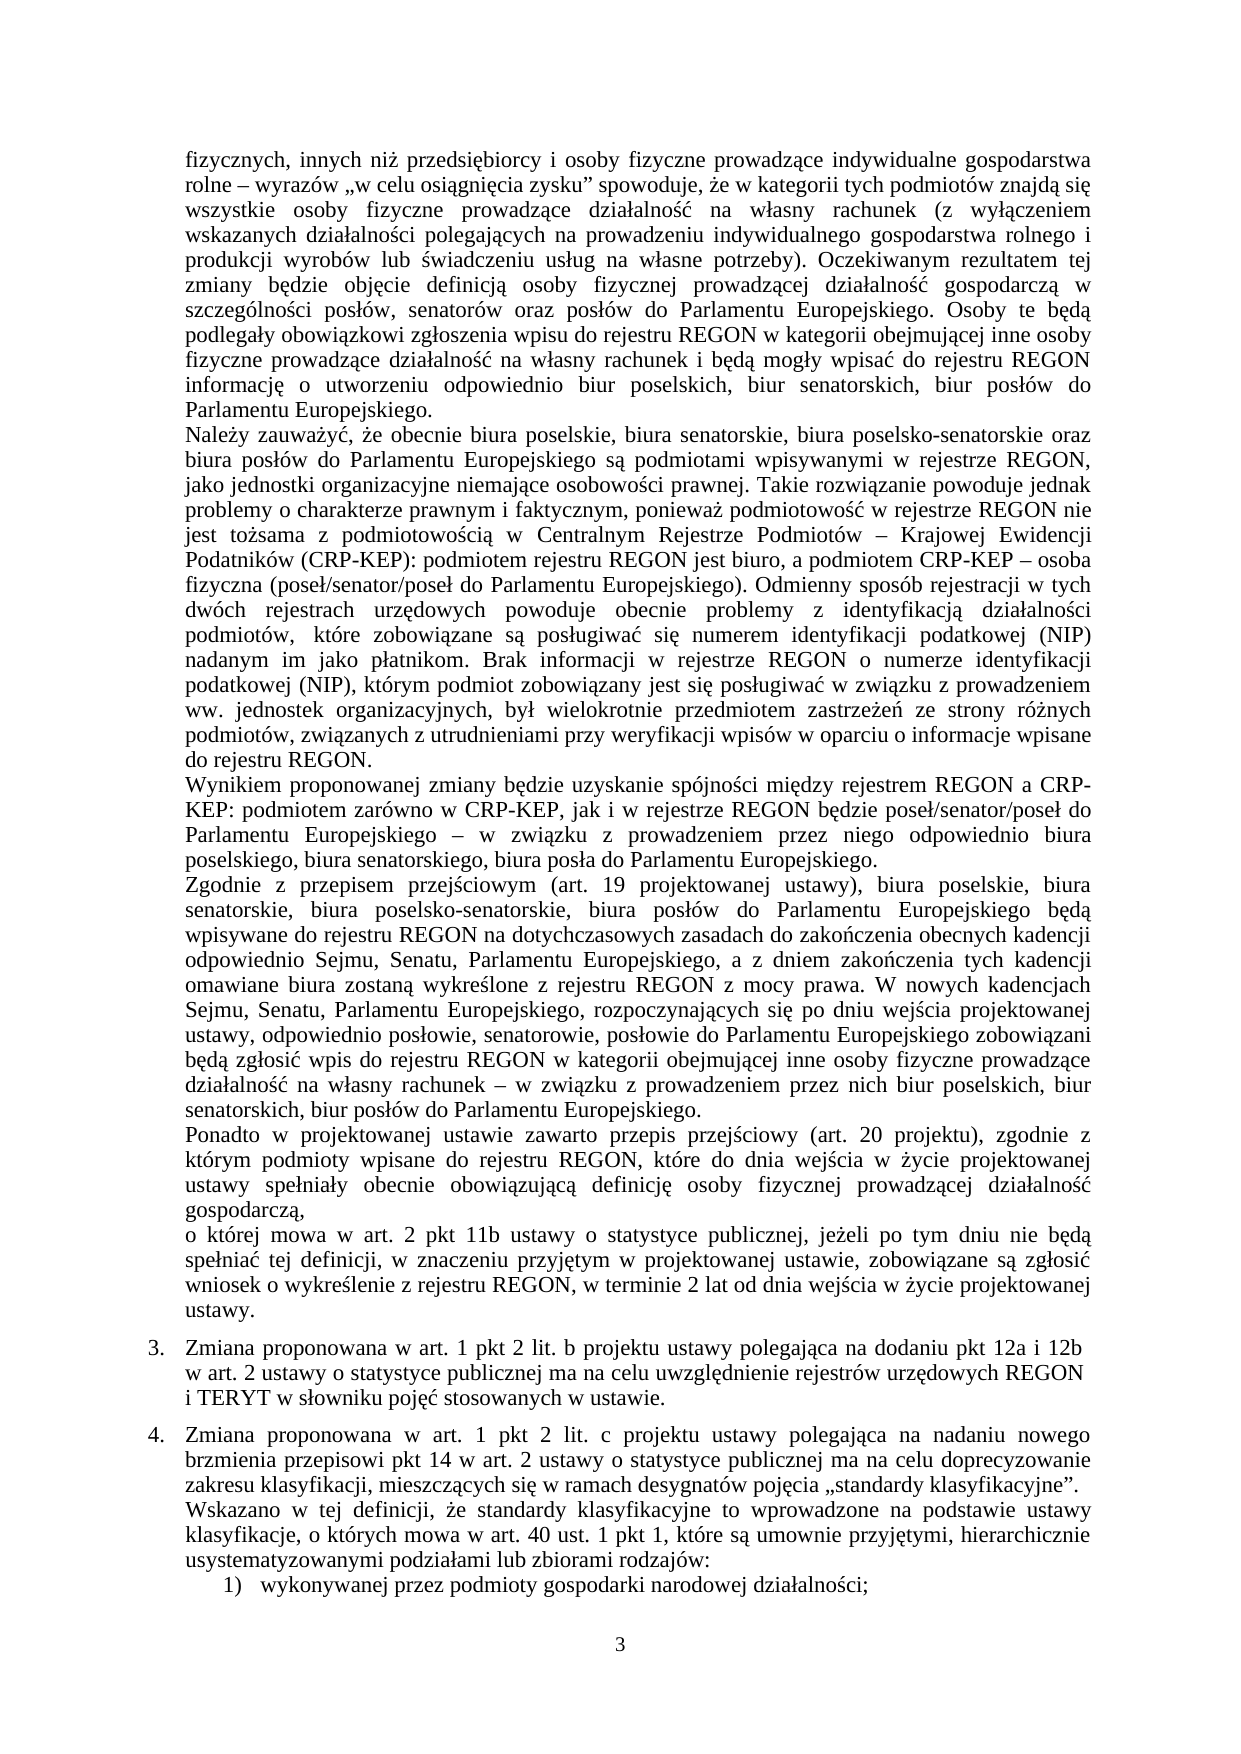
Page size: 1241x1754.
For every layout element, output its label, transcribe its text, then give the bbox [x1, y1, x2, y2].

list Zmiana proponowana w art. 1 pkt 2 lit. c projektu ustawy polegająca na nadaniu nowego brzmienia przepisowi pkt 14 w art. 2 ustawy o statystyce publicznej ma na celu doprecyzowanie zakresu klasyfikacji, mieszczących się w ramach desygnatów pojęcia „standardy klasyfikacyjne”. [148, 1423, 1093, 1498]
text Należy zauważyć, że obecnie biura poselskie, biura senatorskie, biura poselsko-senatorskie oraz biura posłów do Parlamentu Europejskiego są podmiotami wpisywanymi w rejestrze REGON, jako jednostki organizacyjne niemające osobowości prawnej. Takie rozwiązanie powoduje jednak problemy o charakterze prawnym i faktycznym, ponieważ podmiotowość w rejestrze REGON nie jest tożsama z podmiotowością w Centralnym Rejestrze Podmiotów – Krajowej Ewidencji Podatników (CRP-KEP): podmiotem rejestru REGON jest biuro, a podmiotem CRP-KEP – osoba fizyczna (poseł/senator/poseł do Parlamentu Europejskiego). Odmienny sposób rejestracji w tych dwóch rejestrach urzędowych powoduje obecnie problemy z identyfikacją działalności podmiotów, które zobowiązane są posługiwać się numerem identyfikacji podatkowej (NIP) nadanym im jako płatnikom. Brak informacji w rejestrze REGON o numerze identyfikacji podatkowej (NIP), którym podmiot zobowiązany jest się posługiwać w związku z prowadzeniem ww. jednostek organizacyjnych, był wielokrotnie przedmiotem zastrzeżeń ze strony różnych podmiotów, związanych z utrudnieniami przy weryfikacji wpisów w oparciu o informacje wpisane do rejestru REGON. [185, 423, 1093, 773]
list Wynikiem proponowanej zmiany będzie uzyskanie spójności między rejestrem REGON a CRP-KEP: podmiotem zarówno w CRP-KEP, jak i w rejestrze REGON będzie poseł/senator/poseł do Parlamentu Europejskiego – w związku z prowadzeniem przez niego odpowiednio biura poselskiego, biura senatorskiego, biura posła do Parlamentu Europejskiego. [185, 773, 1093, 873]
list Zgodnie z przepisem przejściowym (art. 19 projektowanej ustawy), biura poselskie, biura senatorskie, biura poselsko-senatorskie, biura posłów do Parlamentu Europejskiego będą wpisywane do rejestru REGON na dotychczasowych zasadach do zakończenia obecnych kadencji odpowiednio Sejmu, Senatu, Parlamentu Europejskiego, a z dniem zakończenia tych kadencji omawiane biura zostaną wykreślone z rejestru REGON z mocy prawa. W nowych kadencjach Sejmu, Senatu, Parlamentu Europejskiego, rozpoczynających się po dniu wejścia projektowanej ustawy, odpowiednio posłowie, senatorowie, posłowie do Parlamentu Europejskiego zobowiązani będą zgłosić wpis do rejestru REGON w kategorii obejmującej inne osoby fizyczne prowadzące działalność na własny rachunek – w związku z prowadzeniem przez nich biur poselskich, biur senatorskich, biur posłów do Parlamentu Europejskiego. [185, 873, 1093, 1123]
list Zmiana proponowana w art. 1 pkt 2 lit. b projektu ustawy polegająca na dodaniu pkt 12a i 12b w art. 2 ustawy o statystyce publicznej ma na celu uwzględnienie rejestrów urzędowych REGON i TERYT w słowniku pojęć stosowanych w ustawie. [148, 1335, 1093, 1410]
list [148, 148, 1093, 423]
text Wskazano w tej definicji, że standardy klasyfikacyjne to wprowadzone na podstawie ustawy klasyfikacje, o których mowa w art. 40 ust. 1 pkt 1, które są umownie przyjętymi, hierarchicznie usystematyzowanymi podziałami lub zbiorami rodzajów: [185, 1498, 1093, 1573]
list Ponadto w projektowanej ustawie zawarto przepis przejściowy (art. 20 projektu), zgodnie z którym podmioty wpisane do rejestru REGON, które do dnia wejścia w życie projektowanej ustawy spełniały obecnie obowiązującą definicję osoby fizycznej prowadzącej działalność gospodarczą, o której mowa w art. 2 pkt 11b ustawy o statystyce publicznej, jeżeli po tym dniu nie będą spełniać tej definicji, w znaczeniu przyjętym w projektowanej ustawie, zobowiązane są zgłosić wniosek o wykreślenie z rejestru REGON, w terminie 2 lat od dnia wejścia w życie projektowanej ustawy. [185, 1123, 1093, 1323]
list wykonywanej przez podmioty gospodarki narodowej działalności; [223, 1573, 1093, 1598]
